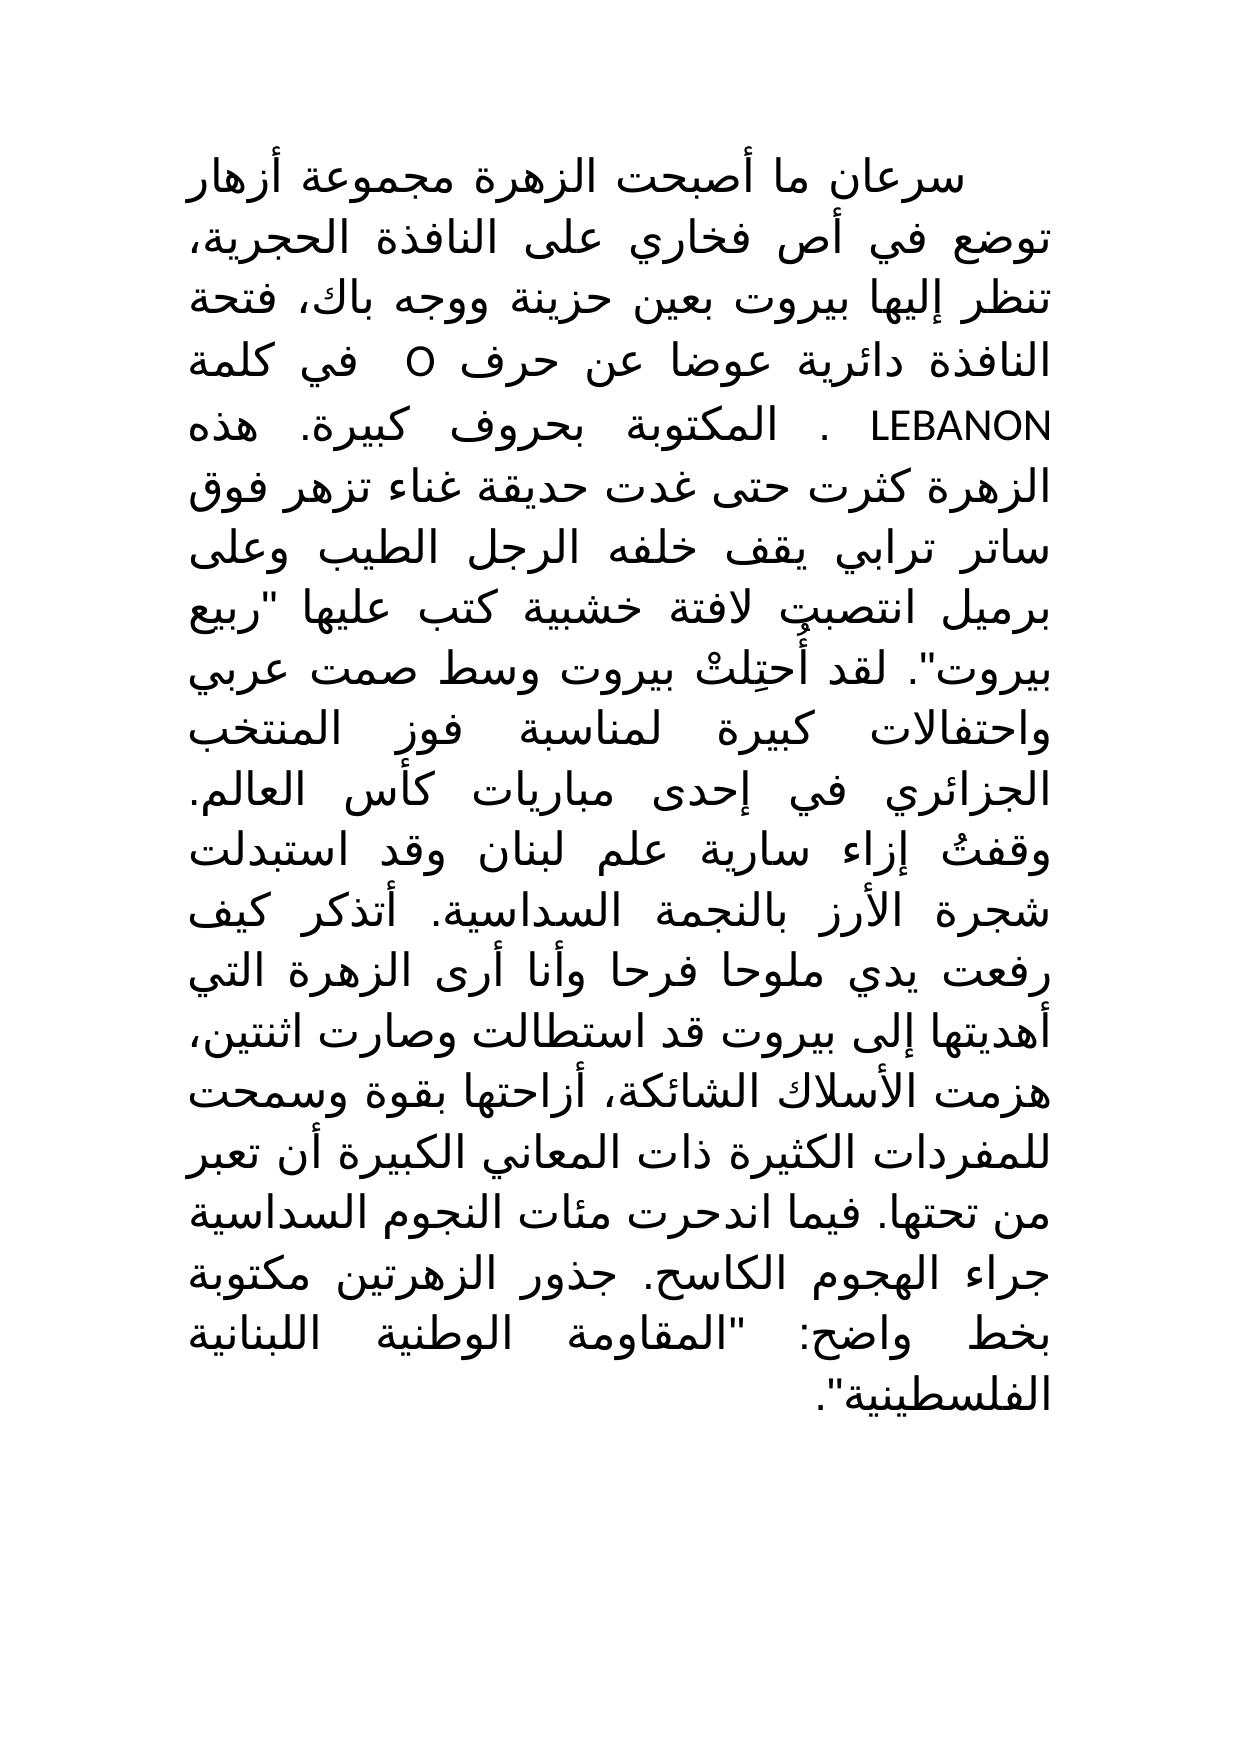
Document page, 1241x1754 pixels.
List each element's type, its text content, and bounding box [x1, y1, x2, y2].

text سرعان ما أصبحت الزهرة مجموعة أزهار توضع في أص فخاري على النافذة الحجرية، تنظر إليها بيروت بعين حزينة ووجه باك، فتحة النافذة دائرية عوضا عن حرف O في كلمة LEBANON . المكتوبة بحروف كبيرة. هذه الزهرة كثرت حتى غدت حديقة غناء تزهر فوق ساتر ترابي يقف خلفه الرجل الطيب وعلى برميل انتصبت لافتة خشبية كتب عليها "ربيع بيروت". لقد أُحتِلتْ بيروت وسط صمت عربي واحتفالات كبيرة لمناسبة فوز المنتخب الجزائري في إحدى مباريات كأس العالم. وقفتُ إزاء سارية علم لبنان وقد استبدلت شجرة الأرز بالنجمة السداسية. أتذكر كيف رفعت يدي ملوحا فرحا وأنا أرى الزهرة التي أهديتها إلى بيروت قد استطالت وصارت اثنتين، هزمت الأسلاك الشائكة، أزاحتها بقوة وسمحت للمفردات الكثيرة ذات المعاني الكبيرة أن تعبر من تحتها. فيما اندحرت مئات النجوم السداسية جراء الهجوم الكاسح. جذور الزهرتين مكتوبة بخط واضح: "المقاومة الوطنية اللبنانية الفلسطينية". [187, 150, 1053, 1420]
